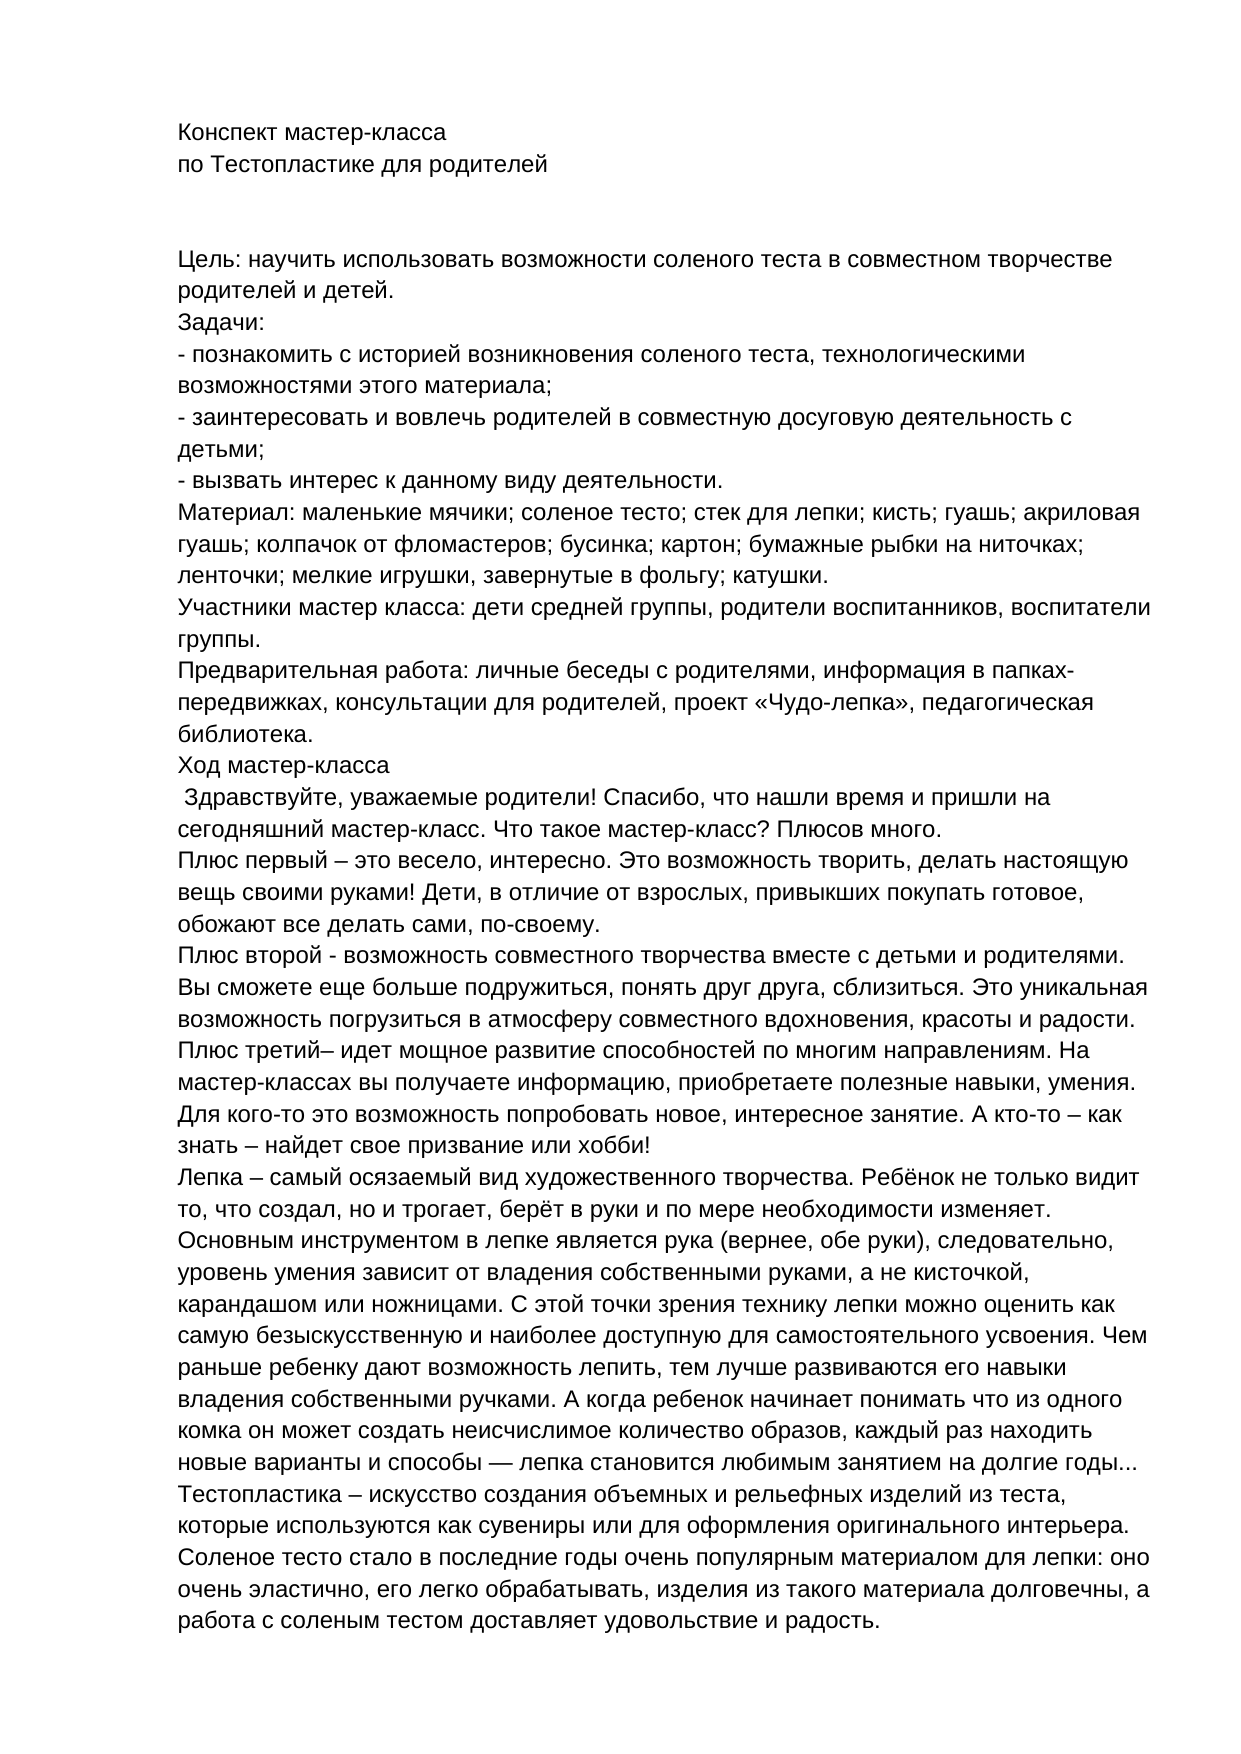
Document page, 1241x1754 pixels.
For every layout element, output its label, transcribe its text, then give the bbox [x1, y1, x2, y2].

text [177, 621, 1152, 1634]
